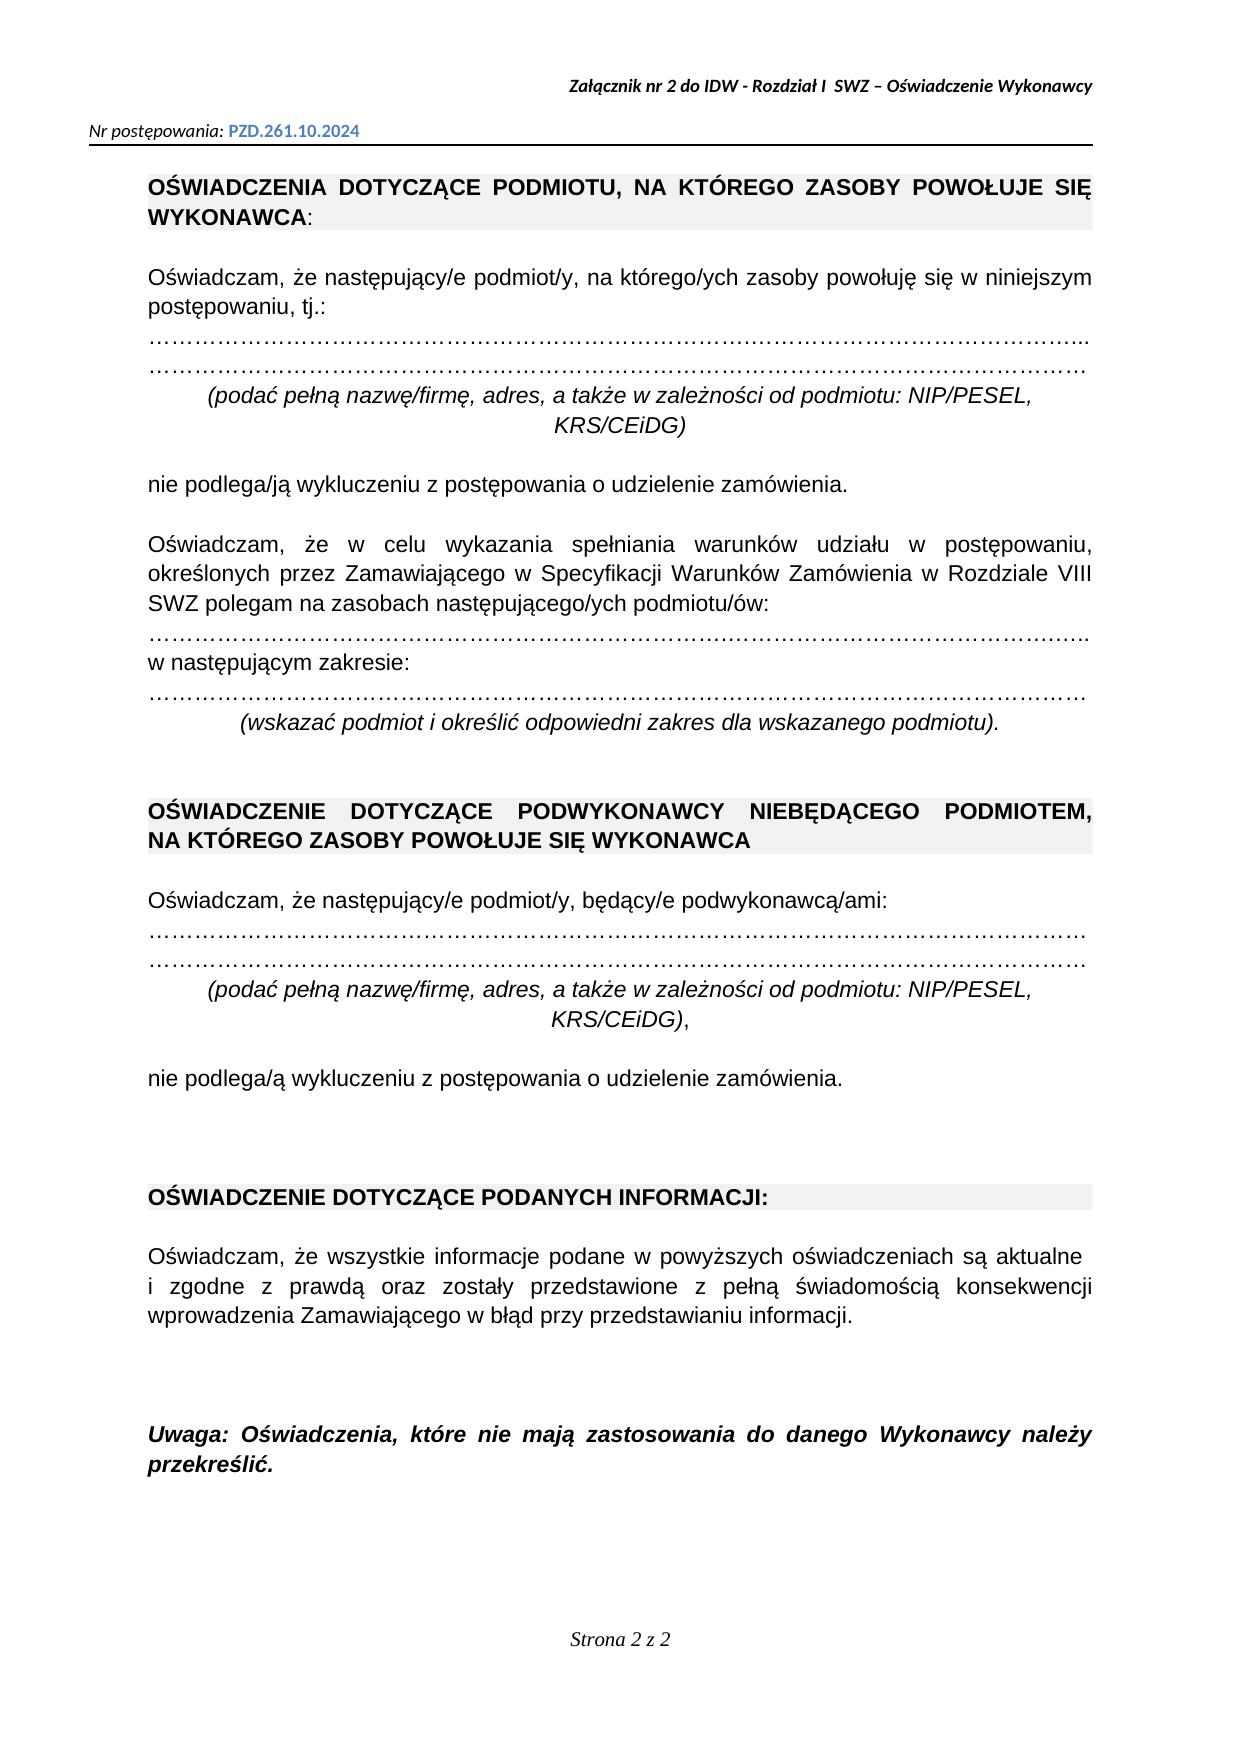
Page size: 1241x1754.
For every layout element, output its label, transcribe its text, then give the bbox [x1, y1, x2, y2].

text …………………………………………………………………….……………………………………... [148, 323, 1093, 349]
text …………………………………………………………………………………………………………… [148, 946, 1093, 973]
text OŚWIADCZENIE DOTYCZĄCE PODWYKONAWCY NIEBĘDĄCEGO PODMIOTEM, NA KTÓREGO ZASOBY POWOŁUJE SIĘ WYKONAWCA [148, 798, 1093, 854]
text nie podlega/ą wykluczeniu z postępowania o udzielenie zamówienia. [148, 1065, 1093, 1091]
text OŚWIADCZENIA DOTYCZĄCE PODMIOTU, NA KTÓREGO ZASOBY POWOŁUJE SIĘ WYKONAWCA: [148, 201, 1093, 230]
text OŚWIADCZENIE DOTYCZĄCE PODANYCH INFORMACJI: [148, 1184, 1093, 1210]
text Oświadczam, że wszystkie informacje podane w powyższych oświadczeniach są aktualne i zgodne z prawdą oraz zostały przedstawione z pełną świadomością konsekwencji wprowadzenia Zamawiającego w błąd przy przedstawianiu informacji. [148, 1243, 1093, 1329]
text ………………………………………………………………….…………………………………….….. [148, 620, 1093, 646]
text Oświadczam, że następujący/e podmiot/y, będący/e podwykonawcą/ami: [148, 887, 1093, 913]
text (podać pełną nazwę/firmę, adres, a także w zależności od podmiotu: NIP/PESEL, KRS/CEiDG) [148, 382, 1093, 438]
text (podać pełną nazwę/firmę, adres, a także w zależności od podmiotu: NIP/PESEL, KRS/CEiDG), [148, 976, 1093, 1032]
text w następującym zakresie: [148, 649, 1093, 676]
text Uwaga: Oświadczenia, które nie mają zastosowania do danego Wykonawcy należy przekreślić. [148, 1421, 1093, 1477]
text …………………………………………………………………………………………………………… [148, 917, 1093, 943]
text (wskazać podmiot i określić odpowiedni zakres dla wskazanego podmiotu). [148, 709, 1093, 735]
text Oświadczam, że w celu wykazania spełniania warunków udziału w postępowaniu, określonych przez Zamawiającego w Specyfikacji Warunków Zamówienia w Rozdziale VIII SWZ polegam na zasobach następującego/ych podmiotu/ów: [148, 531, 1093, 616]
text Oświadczam, że następujący/e podmiot/y, na którego/ych zasoby powołuję się w niniejszym postępowaniu, tj.: [148, 263, 1093, 319]
text …………………………………………………………………………………………………………… [148, 679, 1093, 705]
text …………………………………………………………………………………………………………… [148, 352, 1093, 379]
text nie podlega/ją wykluczeniu z postępowania o udzielenie zamówienia. [148, 471, 1093, 498]
